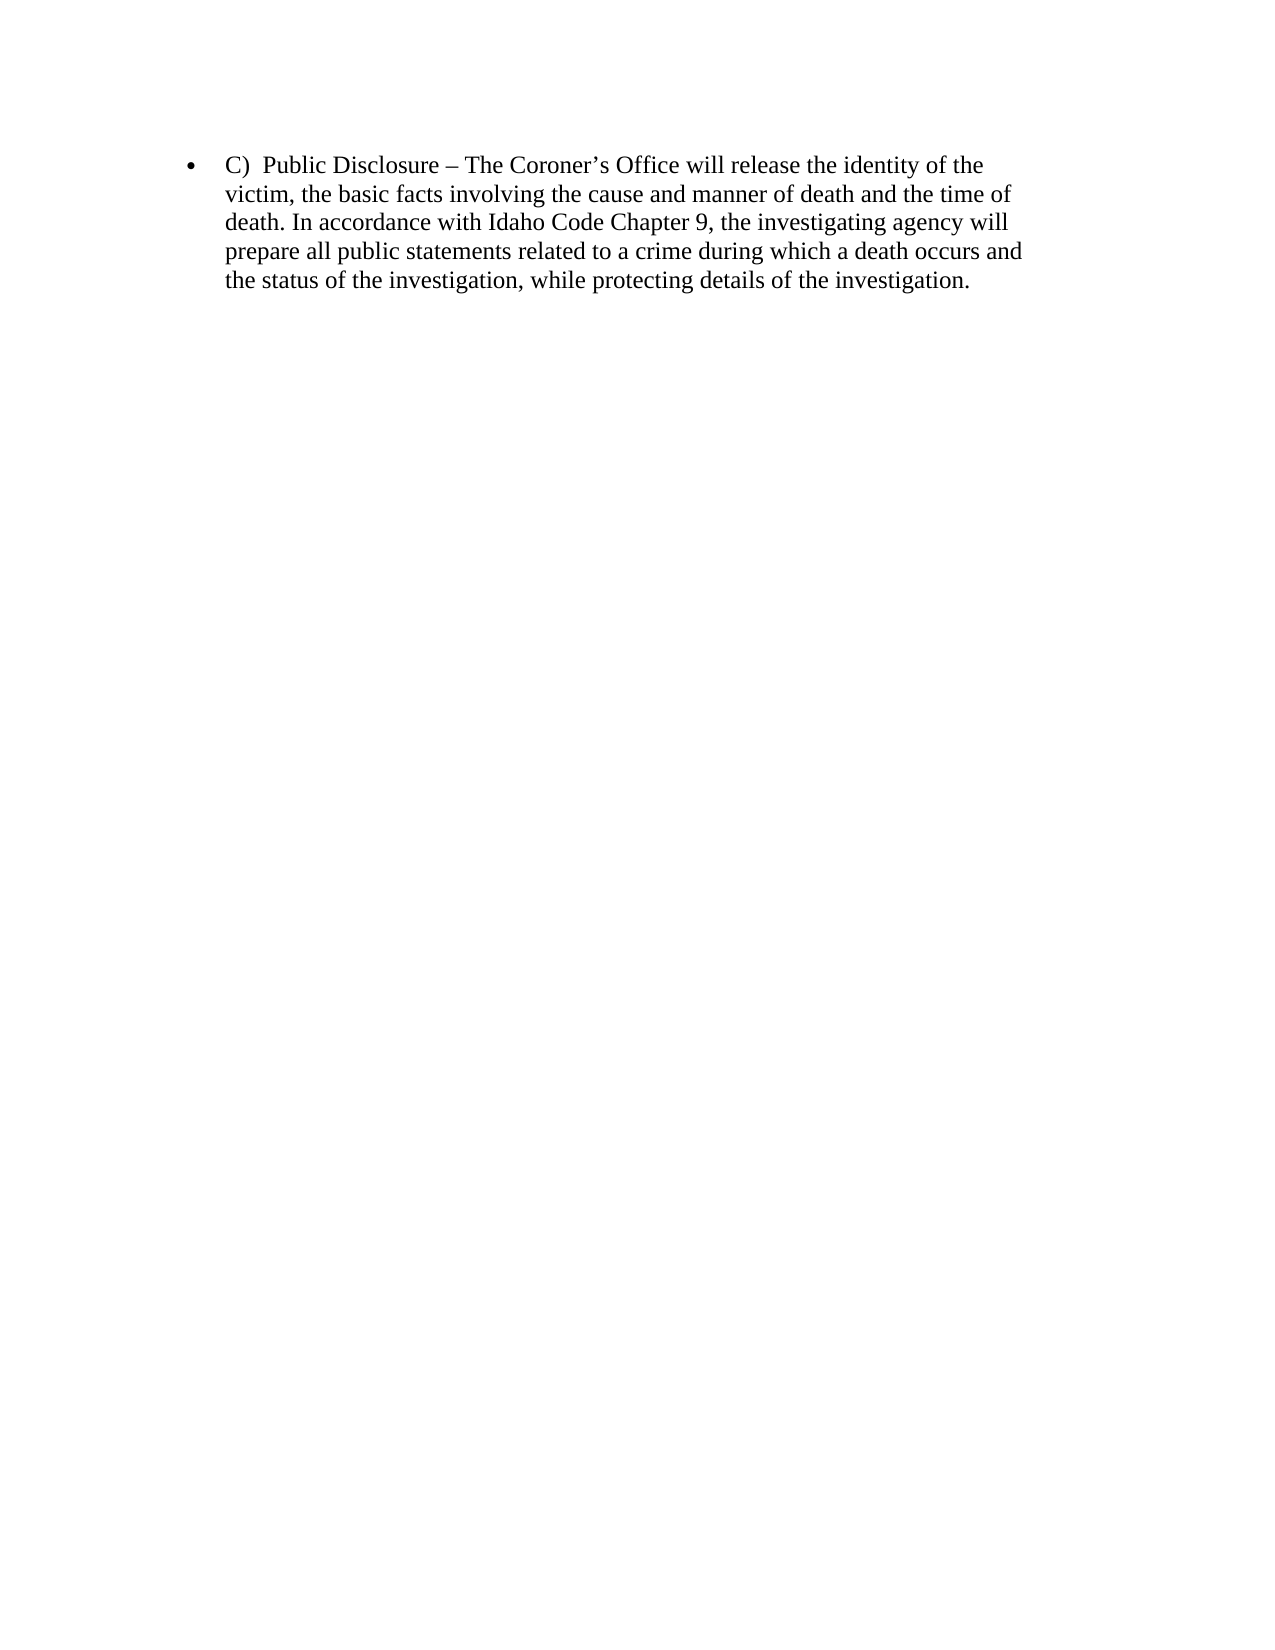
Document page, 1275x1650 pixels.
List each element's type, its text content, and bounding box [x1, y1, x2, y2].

list C) Public Disclosure – The Coroner’s Office will release the identity of the victim, the basic facts involving the cause and manner of death and the time of death. In accordance with Idaho Code Chapter 9, the investigating agency will prepare all public statements related to a crime during which a death occurs and the status of the investigation, while protecting details of the investigation. [187, 150, 1031, 294]
